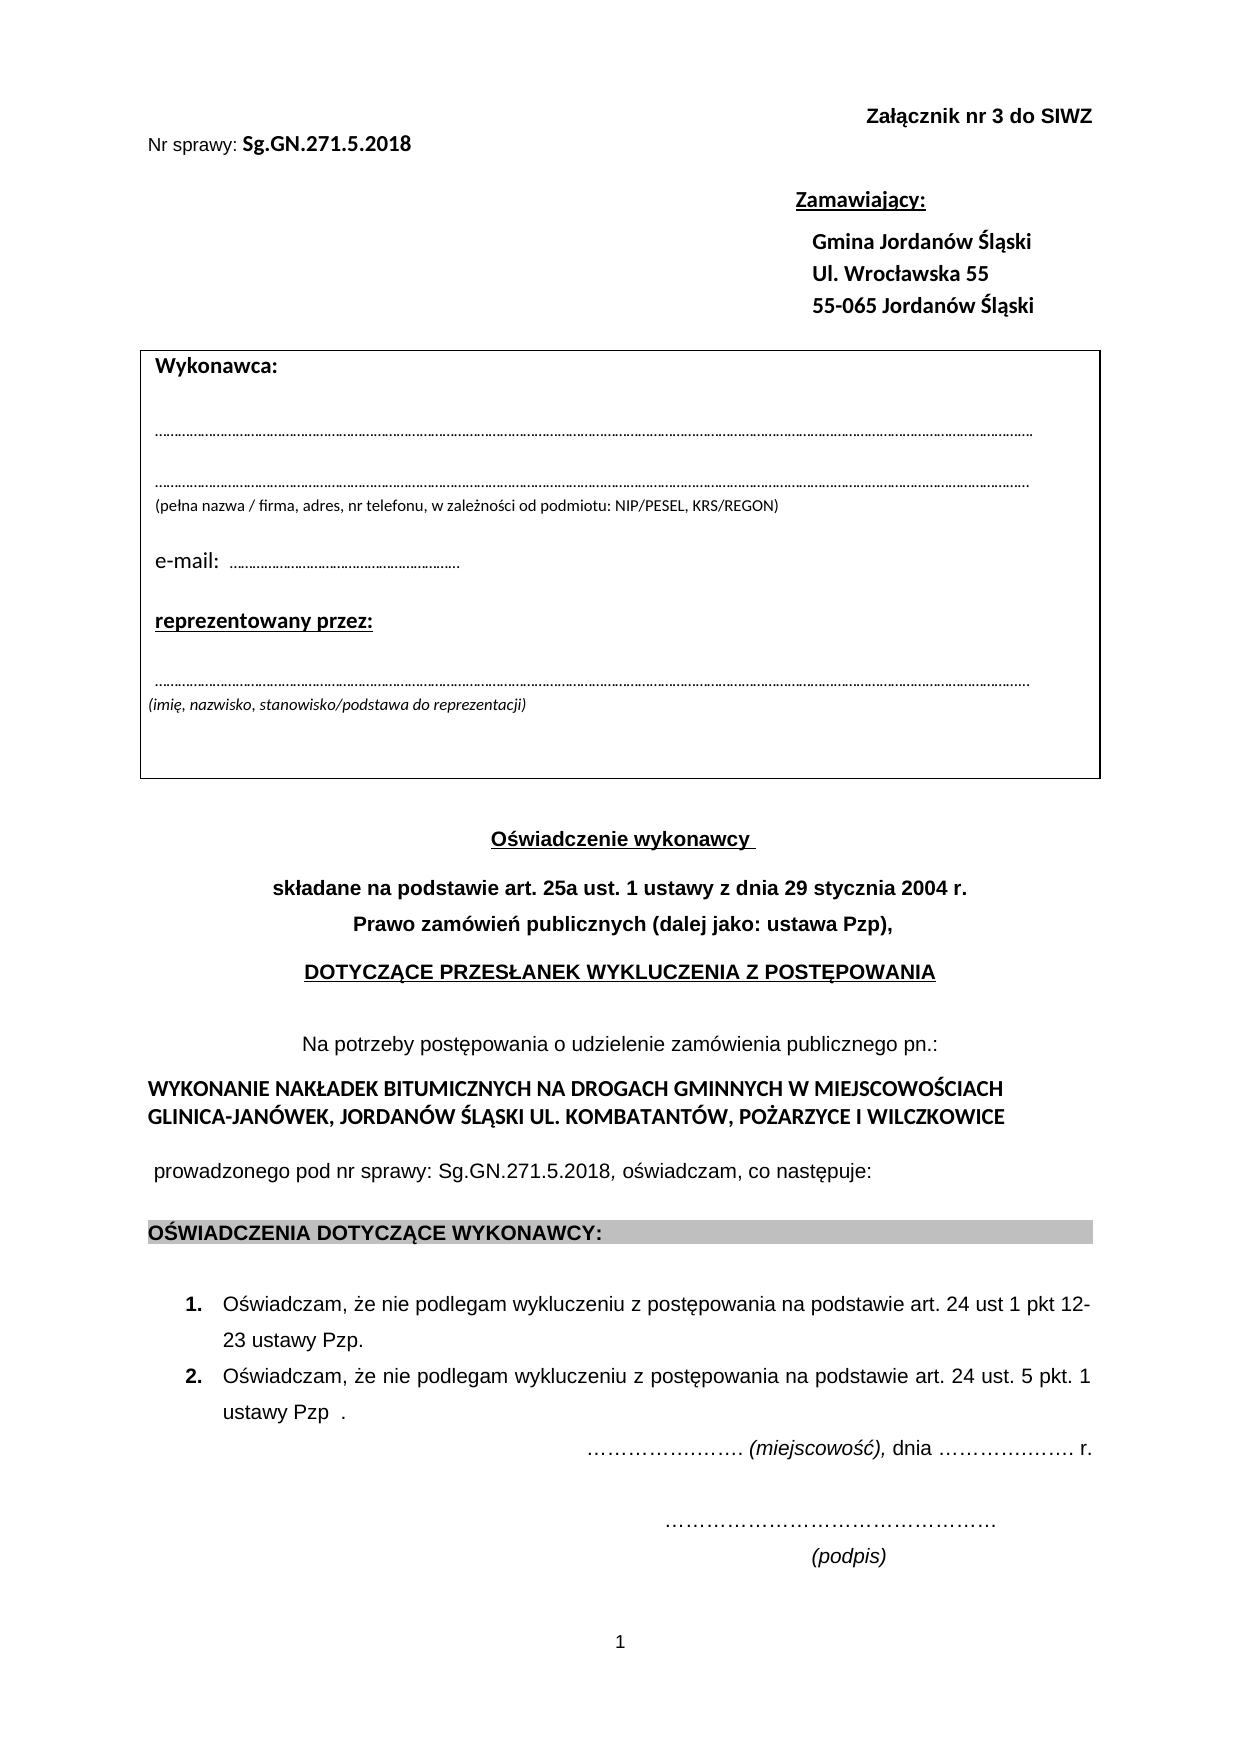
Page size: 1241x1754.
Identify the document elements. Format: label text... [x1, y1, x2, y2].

text WYKONANIE NAKŁADEK BITUMICZNYCH NA DROGACH GMINNYCH W MIEJSCOWOŚCIACH GLINICA-JANÓWEK, JORDANÓW ŚLĄSKI UL. KOMBATANTÓW, POŻARZYCE I WILCZKOWICE [148, 1074, 1093, 1131]
text (podpis) [738, 1544, 1093, 1568]
text Ul. Wrocławska 55 [812, 259, 1093, 287]
list Oświadczam, że nie podlegam wykluczeniu z postępowania na podstawie art. 24 ust. 5 pkt. 1 ustawy Pzp . [185, 1364, 1093, 1424]
text …………….……. (miejscowość), dnia ………….……. r. [148, 1436, 1093, 1460]
text składane na podstawie art. 25a ust. 1 ustawy z dnia 29 stycznia 2004 r. [148, 876, 1093, 900]
text Zamawiający: [148, 185, 1093, 213]
text ………………………………………… [148, 1508, 1093, 1532]
list Oświadczam, że nie podlegam wykluczeniu z postępowania na podstawie art. 24 ust 1 pkt 12-23 ustawy Pzp. [185, 1292, 1093, 1352]
text Oświadczenie wykonawcy [148, 827, 1093, 851]
text Gmina Jordanów Śląski [812, 227, 1093, 255]
text Na potrzeby postępowania o udzielenie zamówienia publicznego pn.: [148, 1032, 1093, 1056]
text Nr sprawy: Sg.GN.271.5.2018 [399, 129, 1093, 157]
text Nr sprawy: Sg.GN.271.5.2018 [148, 129, 243, 157]
text Prawo zamówień publicznych (dalej jako: ustawa Pzp), [148, 912, 1093, 936]
text OŚWIADCZENIA DOTYCZĄCE WYKONAWCY: [148, 1220, 1093, 1244]
text prowadzonego pod nr sprawy: Sg.GN.271.5.2018, oświadczam, co następuje: [148, 1158, 1093, 1182]
text Załącznik nr 3 do SIWZ [694, 103, 1093, 127]
text 55-065 Jordanów Śląski [812, 292, 1093, 320]
table_header Wykonawca: …………………………………………………………………………………………………………………………………………………………………………………………………………. ………………………………………………………………………………………………………………………………………………………………………………………………………… (pełna nazwa / firma, adres, nr telefonu, w zależności od podmiotu: NIP/PESEL, KRS/REGON) e-mail: …………………………………………………… reprezentowany przez: ………………………………………………………………………………………………………………………………………………………………………………………………………... (imię, nazwisko, stanowisko/podstawa do reprezentacji) [141, 351, 1099, 778]
text DOTYCZĄCE PRZESŁANEK WYKLUCZENIA Z POSTĘPOWANIA [148, 960, 1093, 984]
